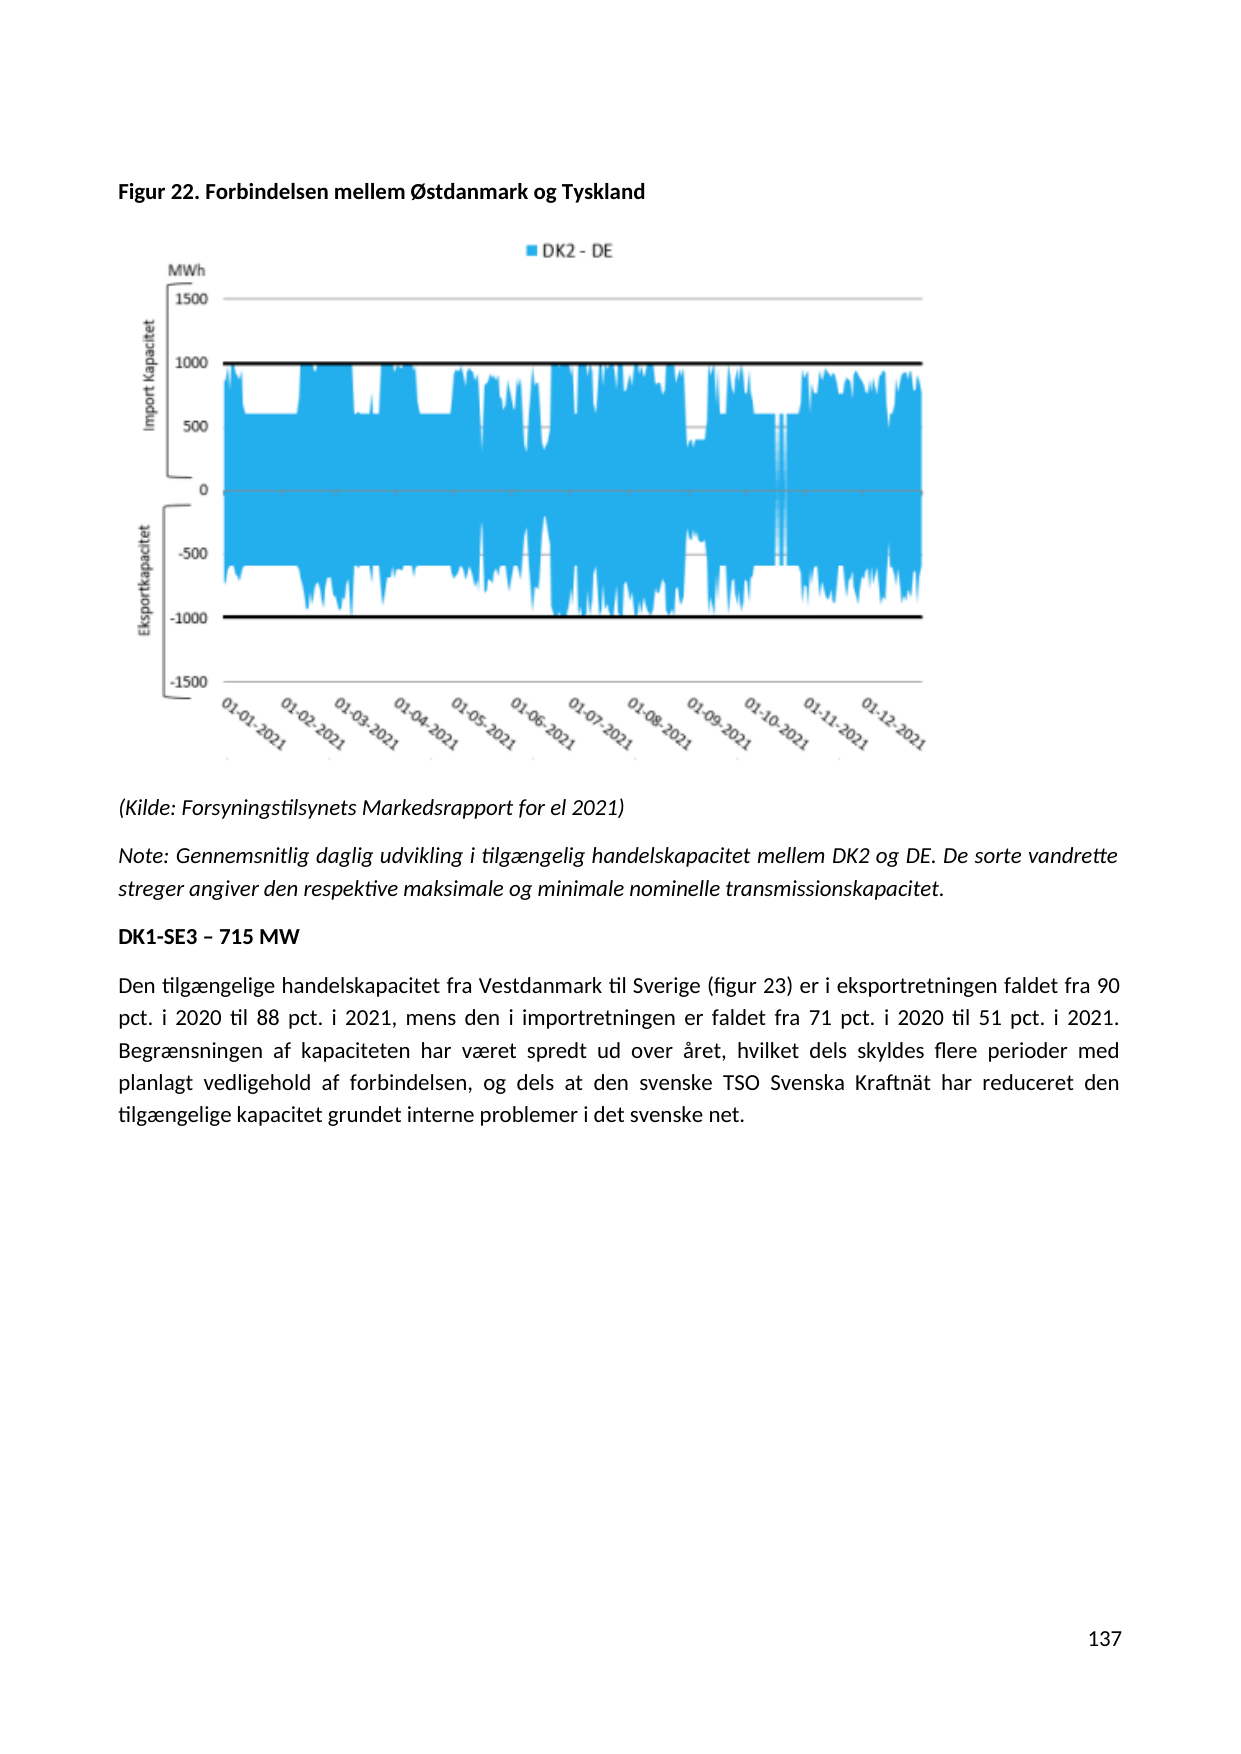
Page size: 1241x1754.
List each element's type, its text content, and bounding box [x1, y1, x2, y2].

text Note: Gennemsnitlig daglig udvikling i tilgængelig handelskapacitet mellem DK2 og DE. De sorte vandrette streger angiver den respektive maksimale og minimale nominelle transmissionskapacitet. [118, 841, 1122, 902]
picture [118, 226, 939, 772]
text Den tilgængelige handelskapacitet fra Vestdanmark til Sverige (figur 23) er i eksportretningen faldet fra 90 pct. i 2020 til 88 pct. i 2021, mens den i importretningen er faldet fra 71 pct. i 2020 til 51 pct. i 2021. Begrænsningen af kapaciteten har været spredt ud over året, hvilket dels skyldes flere perioder med planlagt vedligehold af forbindelsen, og dels at den svenske TSO Svenska Kraftnät har reduceret den tilgængelige kapacitet grundet interne problemer i det svenske net. [118, 971, 1122, 1128]
text Figur 22. Forbindelsen mellem Østdanmark og Tyskland [118, 177, 1122, 205]
text (Kilde: Forsyningstilsynets Markedsrapport for el 2021) [118, 793, 1122, 821]
text DK1-SE3 – 715 MW [118, 922, 1122, 951]
